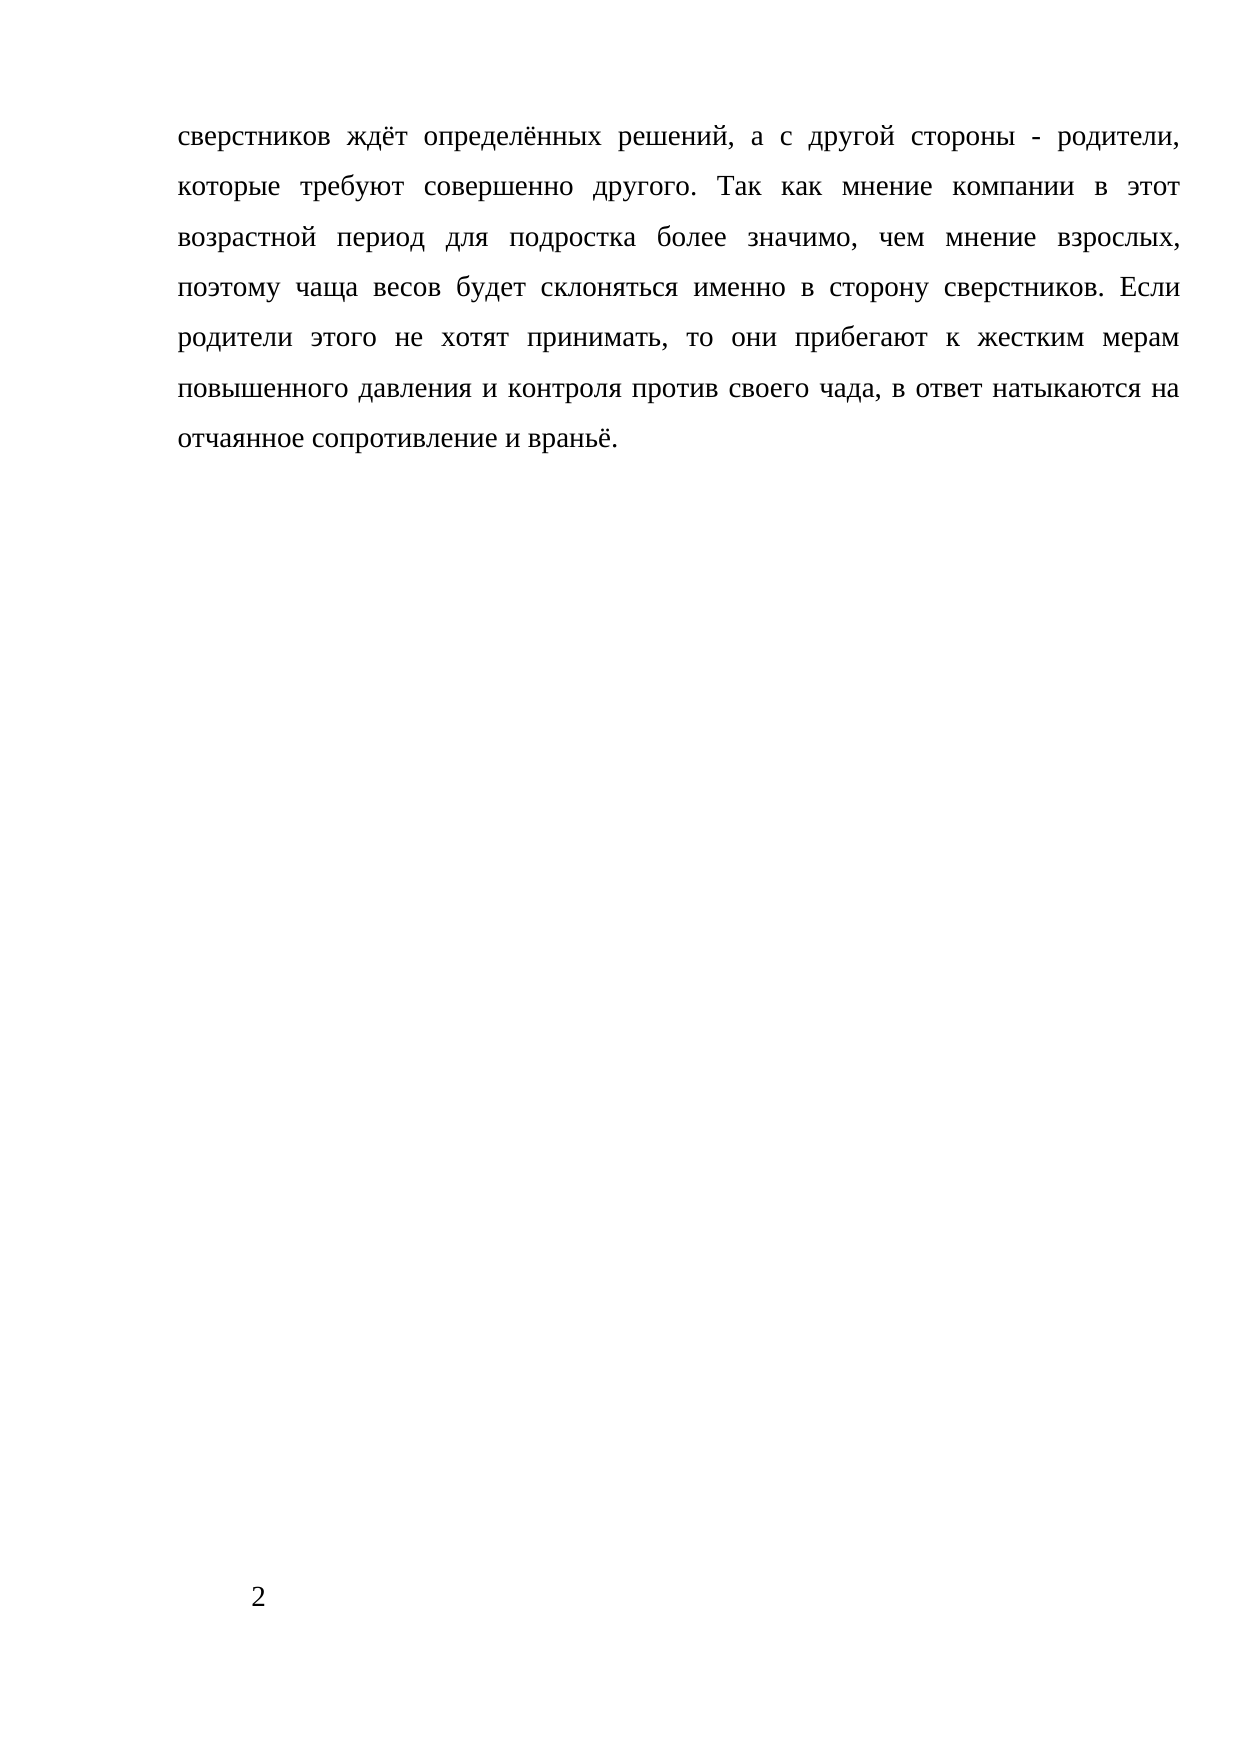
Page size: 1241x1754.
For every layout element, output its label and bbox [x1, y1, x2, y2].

text [177, 118, 1181, 453]
